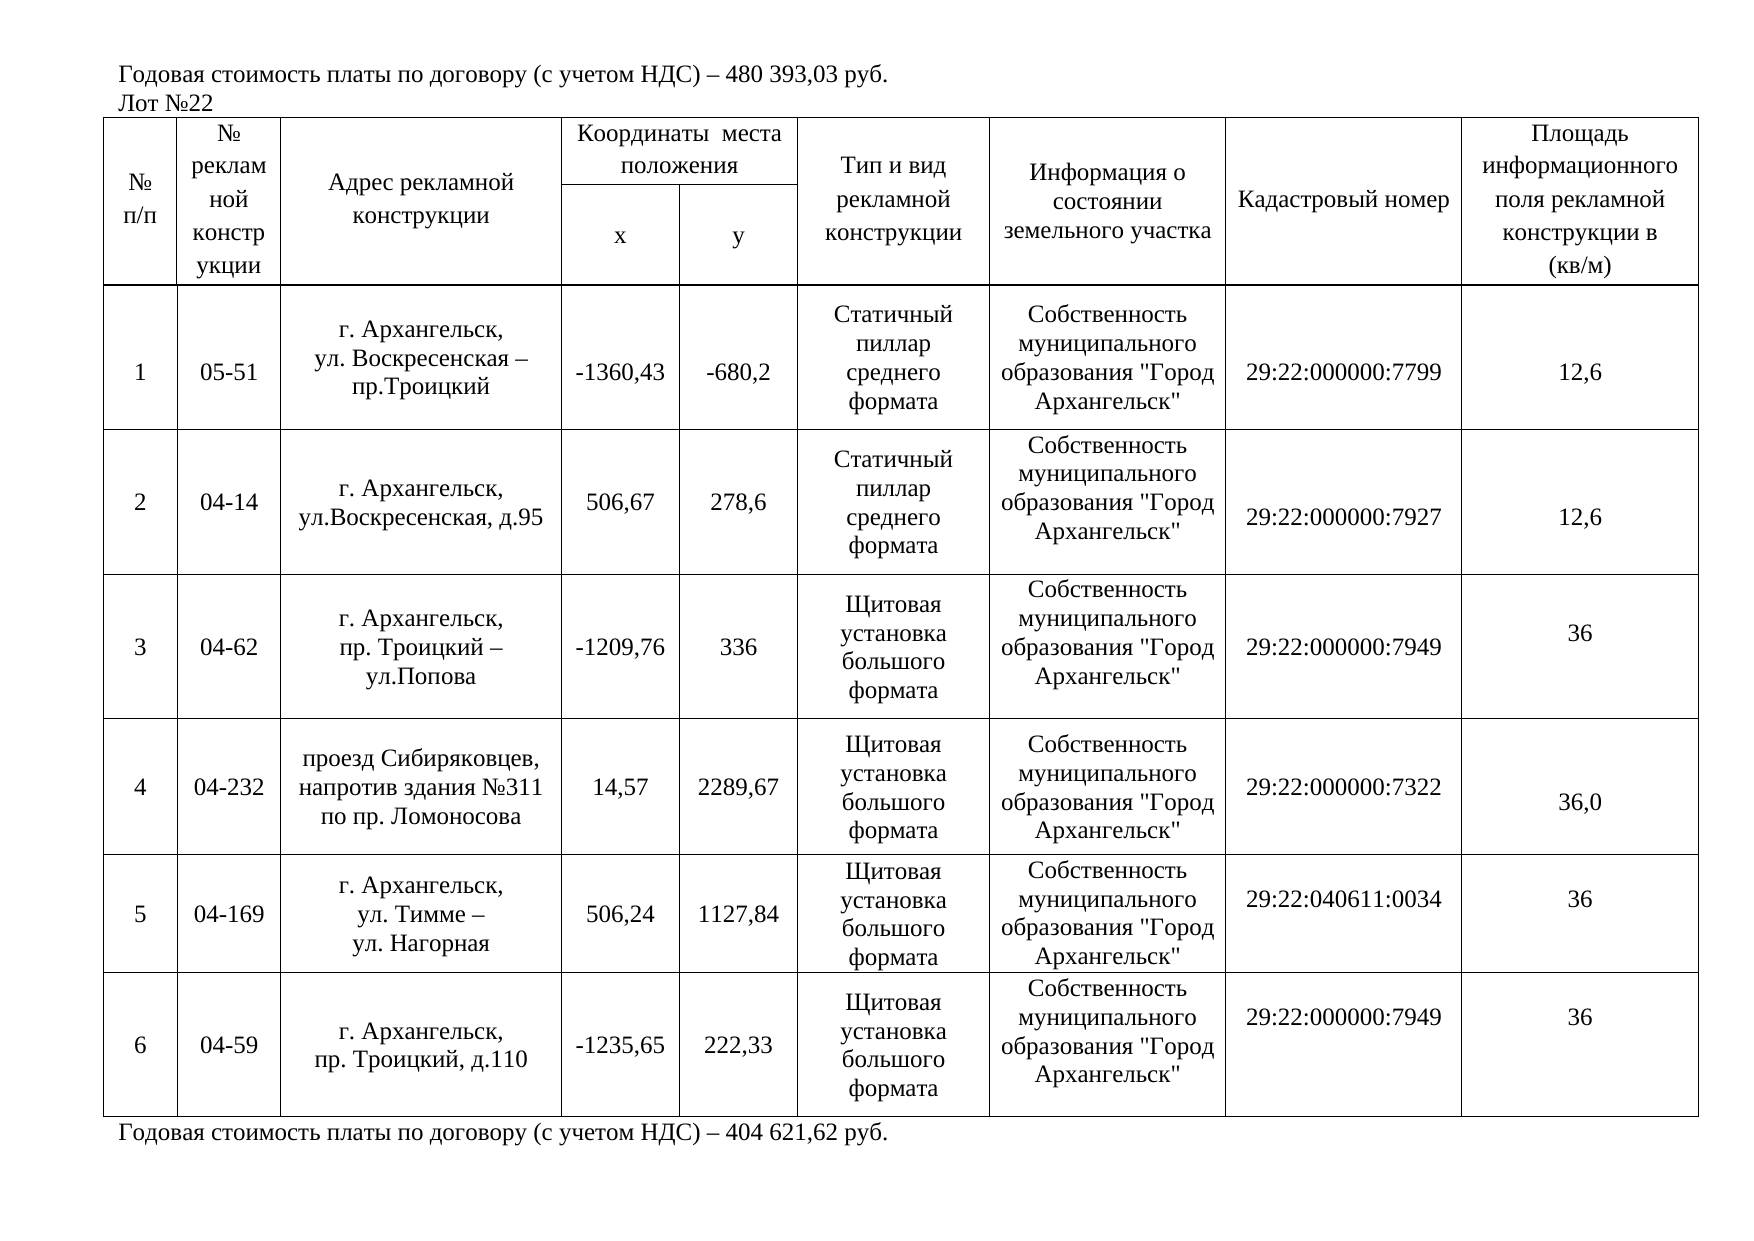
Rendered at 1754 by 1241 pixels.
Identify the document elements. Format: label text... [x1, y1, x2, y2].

table_cell 12,6 [1462, 430, 1698, 573]
table_cell 336 [680, 575, 797, 718]
table_cell Собственность муниципального образования "Город Архангельск" [990, 575, 1225, 718]
table_header 29:22:000000:7799 [1226, 286, 1461, 429]
table_cell 506,67 [562, 430, 679, 573]
table_header 05-51 [178, 286, 280, 429]
table_cell x [562, 185, 679, 283]
table_cell 14,57 [562, 719, 679, 854]
table_cell г. Архангельск, пр. Троицкий, д.110 [281, 973, 561, 1116]
table_cell 36 [1462, 855, 1698, 972]
table_cell Собственность муниципального образования "Город Архангельск" [990, 719, 1225, 854]
table_cell г. Архангельск, ул. Тимме – ул. Нагорная [281, 855, 561, 972]
table_header -680,2 [680, 286, 797, 429]
table_cell 04-59 [178, 973, 280, 1116]
table_cell 506,24 [562, 855, 679, 972]
table_cell г. Архангельск, пр. Троицкий – ул.Попова [281, 575, 561, 718]
table_cell Щитовая установка большого формата [798, 575, 989, 718]
table_header 1 [104, 286, 177, 429]
table_cell 36,0 [1462, 719, 1698, 854]
table_cell -1209,76 [562, 575, 679, 718]
table_cell 04-14 [178, 430, 280, 573]
table_cell 36 [1462, 575, 1698, 718]
table_cell Собственность муниципального образования "Город Архангельск" [990, 855, 1225, 972]
table_header 12,6 [1462, 286, 1698, 429]
table_cell 29:22:000000:7927 [1226, 430, 1461, 573]
table_header Адрес рекламной конструкции [281, 118, 561, 283]
table_cell 29:22:000000:7949 [1226, 973, 1461, 1116]
table_header Тип и вид рекламной конструкции [798, 118, 989, 283]
table_cell -1235,65 [562, 973, 679, 1116]
table_cell 5 [104, 855, 177, 972]
table_header Кадастровый номер [1226, 118, 1461, 283]
table_cell Статичный пиллар среднего формата [798, 430, 989, 573]
table_header Статичный пиллар среднего формата [798, 286, 989, 429]
table_header Координаты места положения [562, 118, 797, 184]
table_cell Собственность муниципального образования "Город Архангельск" [990, 430, 1225, 573]
table_cell 36 [1462, 973, 1698, 1116]
table_header г. Архангельск, ул. Воскресенская – пр.Троицкий [281, 286, 561, 429]
table_cell Щитовая установка большого формата [798, 855, 989, 972]
table_cell 29:22:000000:7949 [1226, 575, 1461, 718]
table_header Собственность муниципального образования "Город Архангельск" [990, 286, 1225, 429]
table_header Площадь информационного поля рекламной конструкции в (кв/м) [1462, 118, 1698, 283]
table_cell Щитовая установка большого формата [798, 973, 989, 1116]
table_header Информация о состоянии земельного участка [990, 118, 1225, 283]
table_cell Собственность муниципального образования "Город Архангельск" [990, 973, 1225, 1116]
table_cell 29:22:040611:0034 [1226, 855, 1461, 972]
table_cell 4 [104, 719, 177, 854]
table_cell 04-169 [178, 855, 280, 972]
text Годовая стоимость платы по договору (с учетом НДС) – 404 621,62 руб. [118, 1117, 1695, 1146]
table_cell Щитовая установка большого формата [798, 719, 989, 854]
table_cell 222,33 [680, 973, 797, 1116]
table_cell 6 [104, 973, 177, 1116]
table_header -1360,43 [562, 286, 679, 429]
text Годовая стоимость платы по договору (с учетом НДС) – 480 393,03 руб. [118, 59, 1695, 88]
table_cell 2 [104, 430, 177, 573]
text Лот №22 [118, 88, 1695, 117]
table_cell 04-62 [178, 575, 280, 718]
table_cell 29:22:000000:7322 [1226, 719, 1461, 854]
table_cell 2289,67 [680, 719, 797, 854]
table_cell 3 [104, 575, 177, 718]
table_header № п/п [104, 118, 176, 283]
table_cell 04-232 [178, 719, 280, 854]
table_cell 1127,84 [680, 855, 797, 972]
table_cell г. Архангельск, ул.Воскресенская, д.95 [281, 430, 561, 573]
table_header № рекламной конструкции [177, 118, 280, 283]
table_cell y [680, 185, 797, 283]
table_cell 278,6 [680, 430, 797, 573]
table_cell проезд Сибиряковцев, напротив здания №311 по пр. Ломоносова [281, 719, 561, 854]
